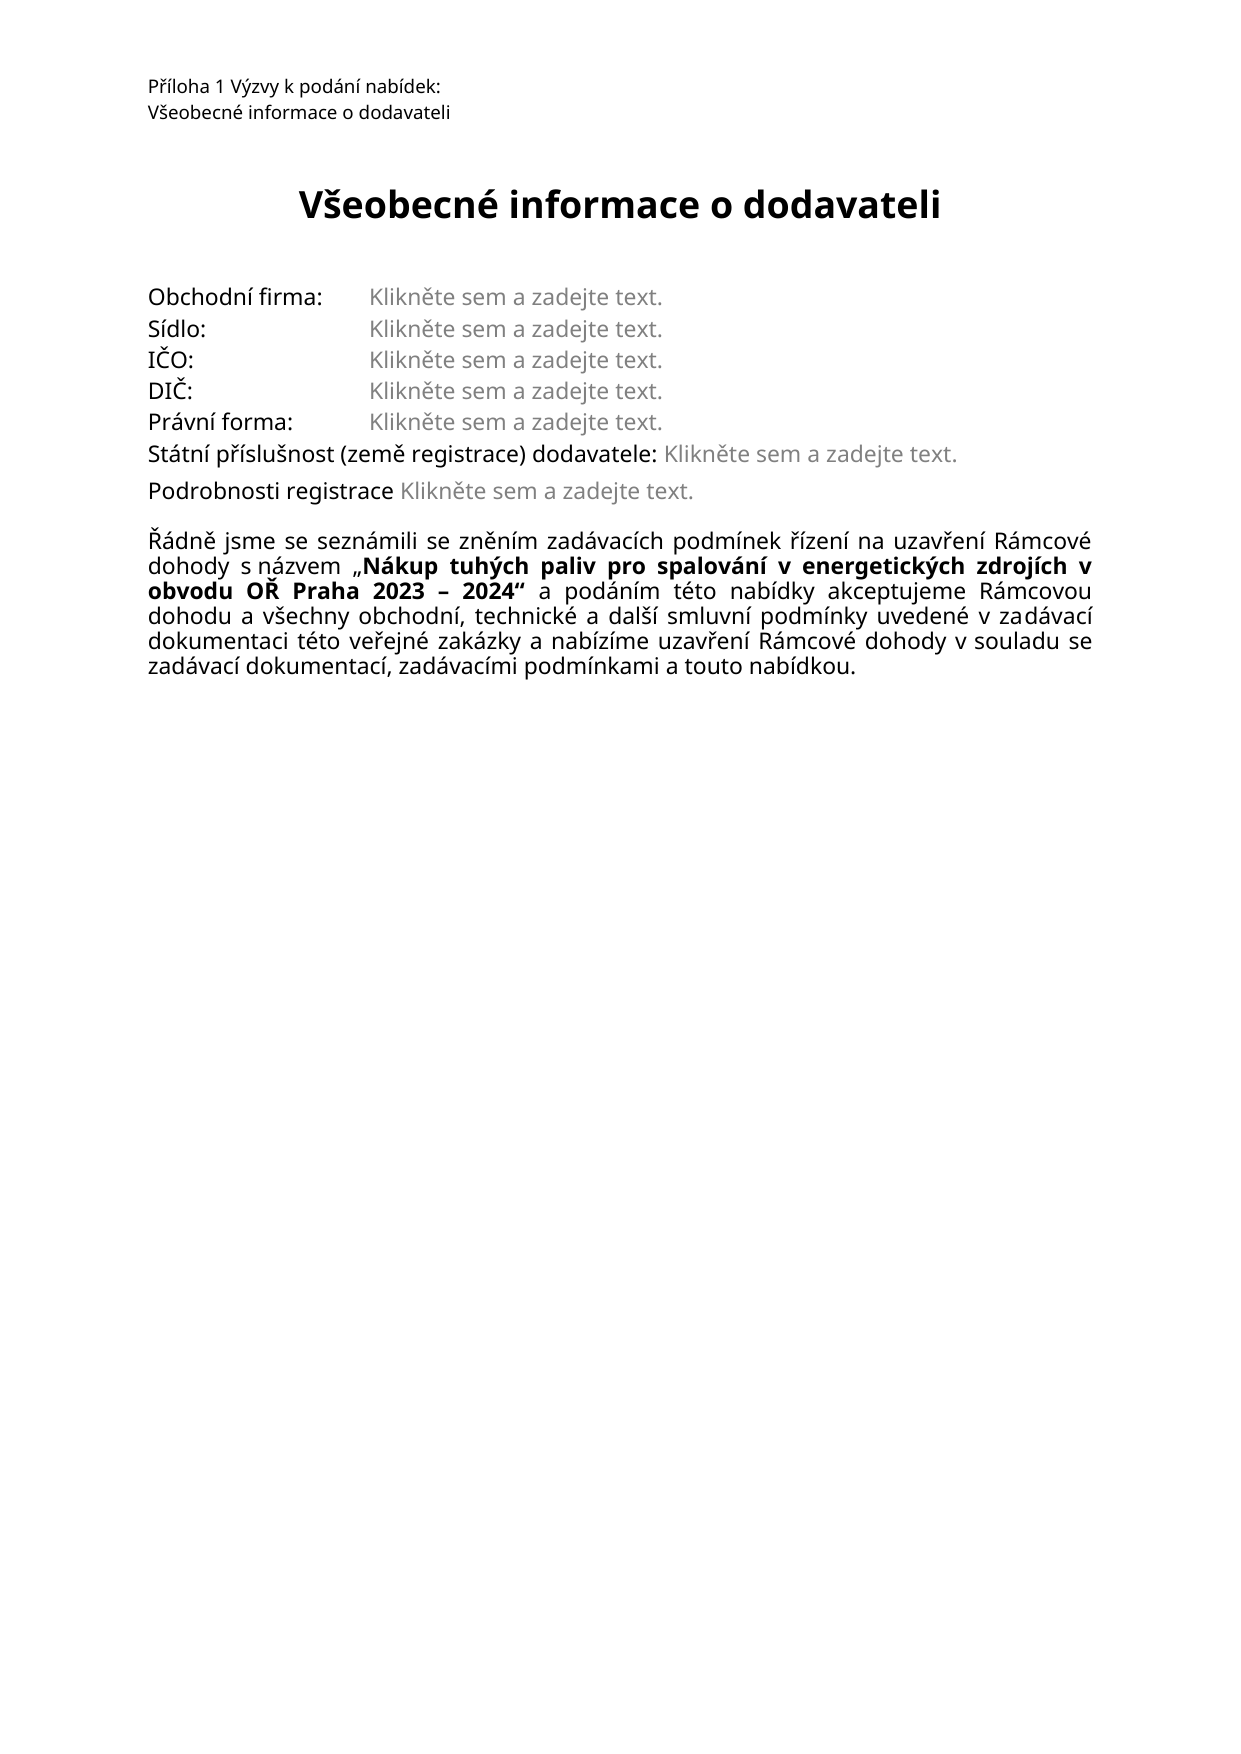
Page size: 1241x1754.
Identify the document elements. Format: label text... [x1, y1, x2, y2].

text Podrobnosti registrace [148, 479, 1093, 504]
text Řádně jsme se seznámili se zněním zadávacích podmínek řízení na uzavření Rámcové dohody s názvem „Nákup tuhých paliv pro spalování v energetických zdrojích v obvodu OŘ Praha 2023 – 2024“ a podáním této nabídky akceptujeme Rámcovou dohodu a všechny obchodní, technické a další smluvní podmínky uvedené v zadávací dokumentaci této veřejné zakázky a nabízíme uzavření Rámcové dohody v souladu se zadávací dokumentací, zadávacími podmínkami a touto nabídkou. [148, 529, 1093, 679]
text Obchodní firma: [148, 286, 1093, 311]
text DIČ: [148, 379, 1093, 404]
text IČO: [148, 348, 1093, 373]
text Sídlo: [148, 317, 1093, 342]
text Státní příslušnost (země registrace) dodavatele: [148, 442, 1093, 467]
text Právní forma: [148, 411, 1093, 436]
title Všeobecné informace o dodavateli [148, 178, 1093, 229]
